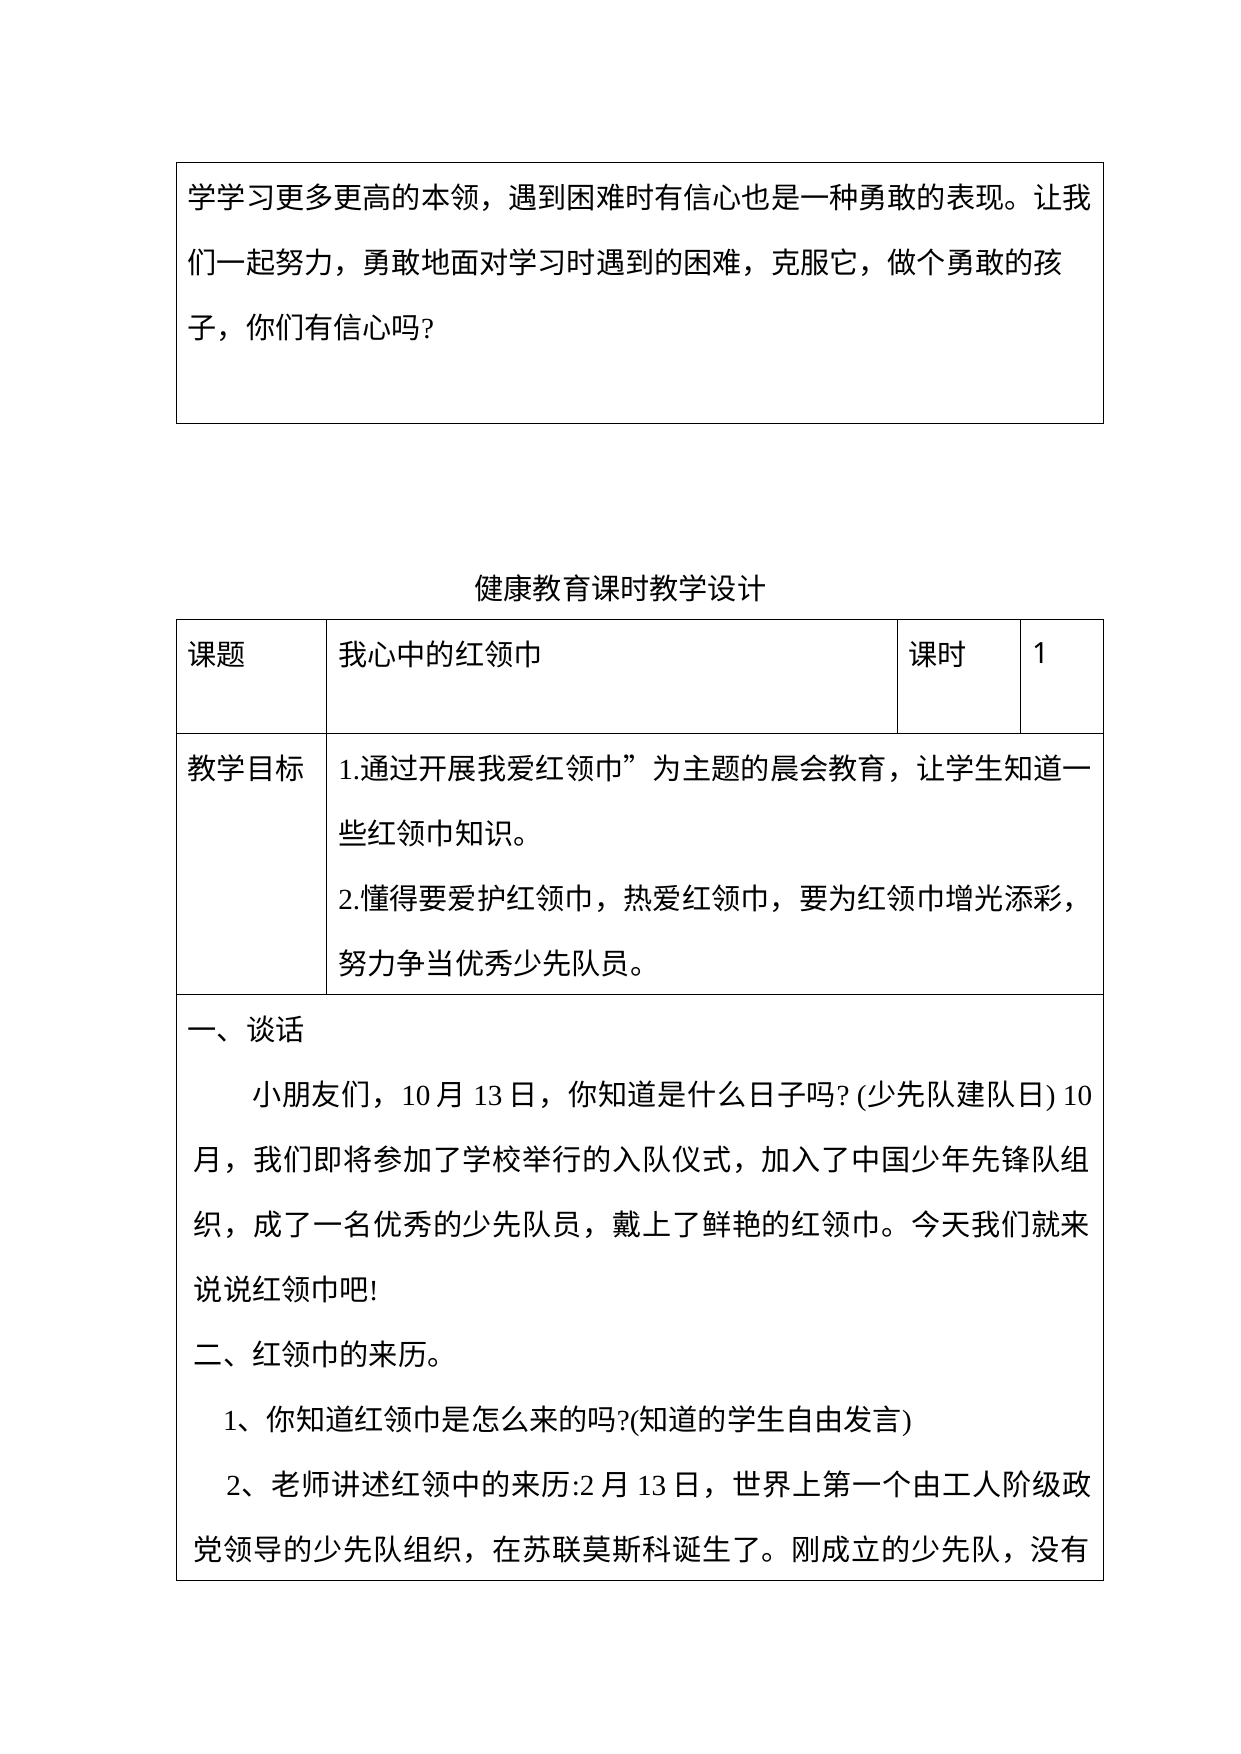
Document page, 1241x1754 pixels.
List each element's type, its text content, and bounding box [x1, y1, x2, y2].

text 健康教育课时教学设计 [187, 554, 1053, 619]
table_cell 教学目标 [177, 734, 326, 994]
table_header 课题 [177, 620, 326, 733]
table_header 1 [1021, 620, 1103, 733]
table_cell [177, 163, 1103, 423]
table_header 课时 [898, 620, 1020, 733]
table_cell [177, 995, 1103, 1580]
table_header 我心中的红领巾 [327, 620, 897, 733]
table_cell 1.通过开展我爱红领巾”为主题的晨会教育，让学生知道一些红领巾知识。 2.懂得要爱护红领巾，热爱红领巾，要为红领巾增光添彩，努力争当优秀少先队员。 [327, 734, 1103, 994]
